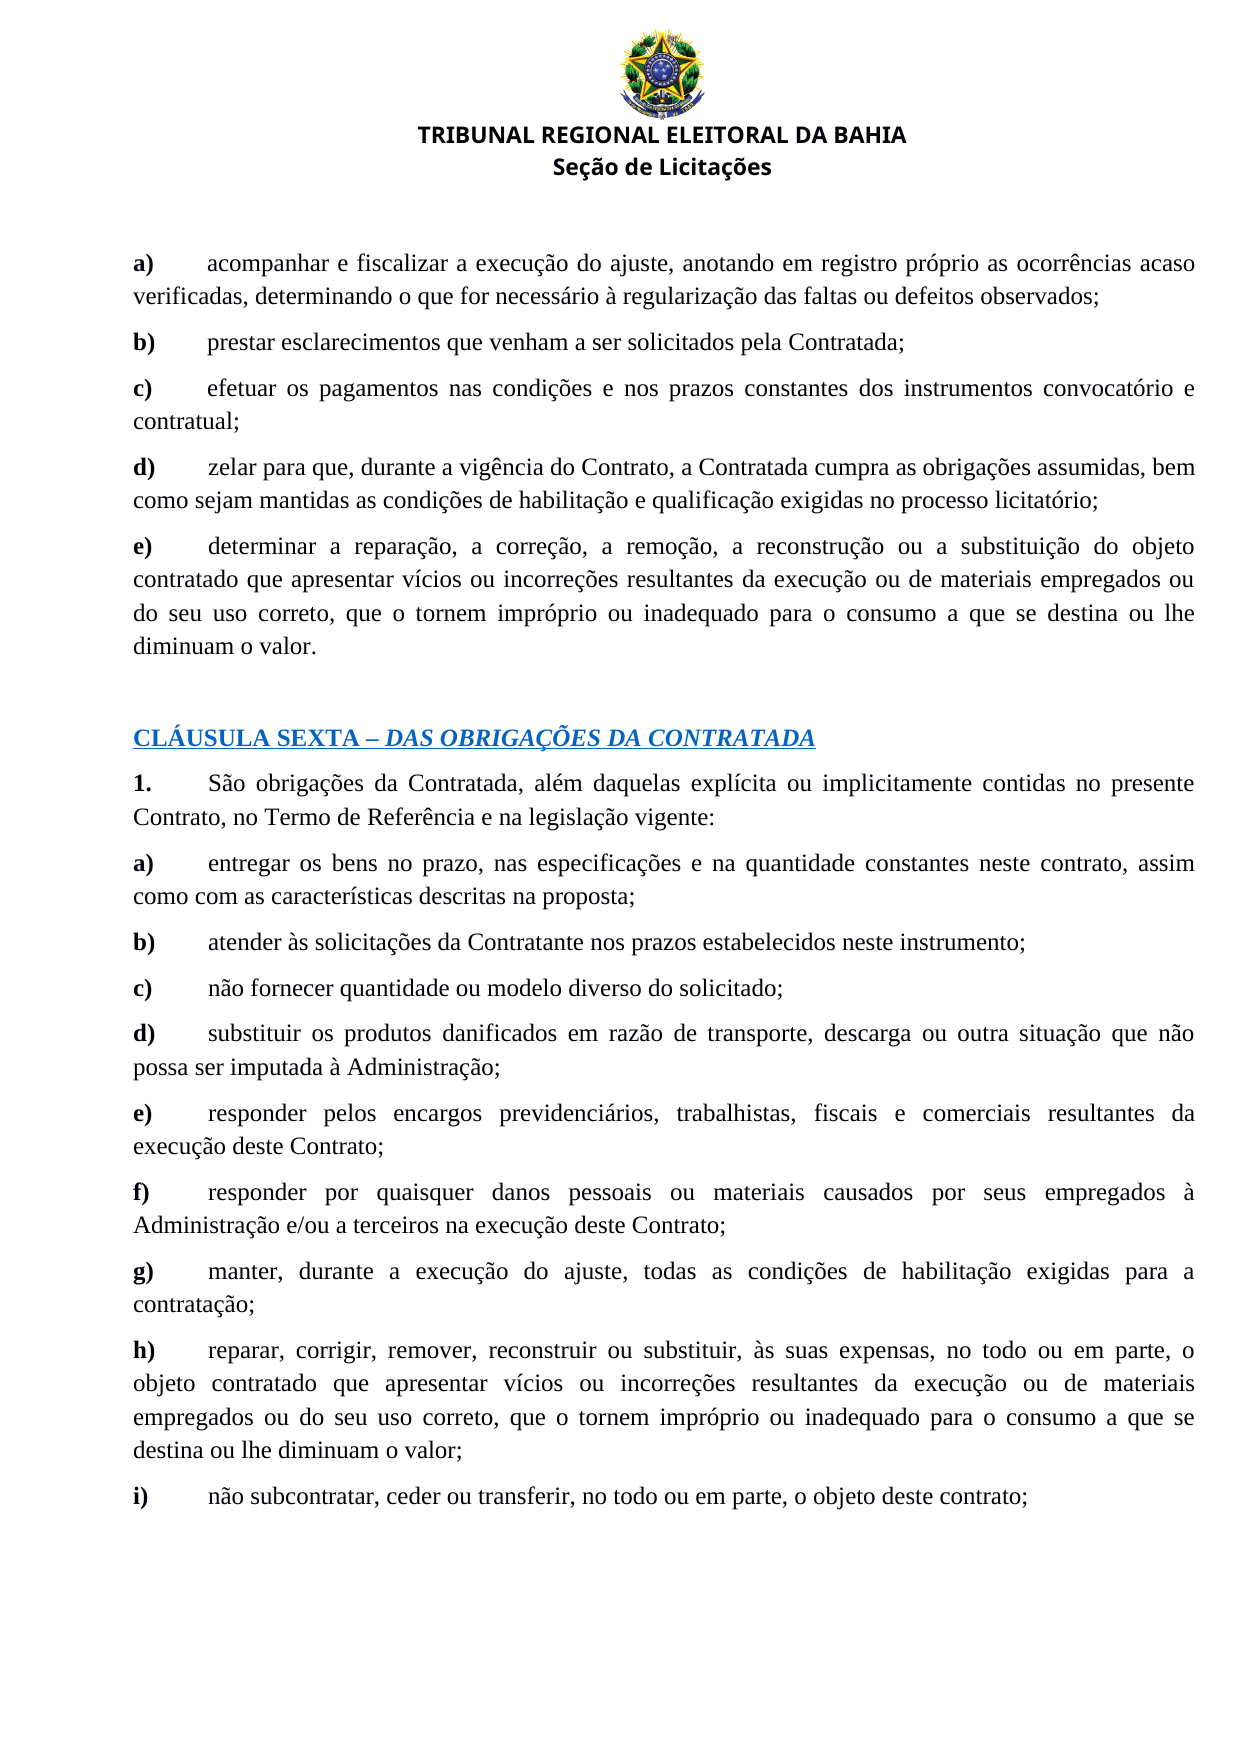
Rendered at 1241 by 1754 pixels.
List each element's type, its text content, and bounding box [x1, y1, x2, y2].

text CLÁUSULA SEXTA – DAS OBRIGAÇÕES DA CONTRATADA [133, 719, 1196, 753]
text h) reparar, corrigir, remover, reconstruir ou substituir, às suas expensas, no todo ou em parte, o objeto contratado que apresentar vícios ou incorreções resultantes da execução ou de materiais empregados ou do seu uso correto, que o tornem impróprio ou inadequado para o consumo a que se destina ou lhe diminuam o valor; [133, 1332, 1196, 1465]
text c) efetuar os pagamentos nas condições e nos prazos constantes dos instrumentos convocatório e contratual; [133, 369, 1196, 436]
text e) responder pelos encargos previdenciários, trabalhistas, fiscais e comerciais resultantes da execução deste Contrato; [133, 1094, 1196, 1161]
text a) entregar os bens no prazo, nas especificações e na quantidade constantes neste contrato, assim como com as características descritas na proposta; [133, 844, 1196, 911]
text b) prestar esclarecimentos que venham a ser solicitados pela Contratada; [133, 323, 1196, 357]
text b) atender às solicitações da Contratante nos prazos estabelecidos neste instrumento; [133, 923, 1196, 957]
text c) não fornecer quantidade ou modelo diverso do solicitado; [133, 969, 1196, 1003]
text g) manter, durante a execução do ajuste, todas as condições de habilitação exigidas para a contratação; [133, 1253, 1196, 1319]
text i) não subcontratar, ceder ou transferir, no todo ou em parte, o objeto deste contrato; [133, 1478, 1196, 1511]
text e) determinar a reparação, a correção, a remoção, a reconstrução ou a substituição do objeto contratado que apresentar vícios ou incorreções resultantes da execução ou de materiais empregados ou do seu uso correto, que o tornem impróprio ou inadequado para o consumo a que se destina ou lhe diminuam o valor. [133, 528, 1196, 661]
text 1. São obrigações da Contratada, além daquelas explícita ou implicitamente contidas no presente Contrato, no Termo de Referência e na legislação vigente: [133, 765, 1196, 832]
text f) responder por quaisquer danos pessoais ou materiais causados por seus empregados à Administração e/ou a terceiros na execução deste Contrato; [133, 1173, 1196, 1240]
text a) acompanhar e fiscalizar a execução do ajuste, anotando em registro próprio as ocorrências acaso verificadas, determinando o que for necessário à regularização das faltas ou defeitos observados; [133, 244, 1196, 311]
text d) zelar para que, durante a vigência do Contrato, a Contratada cumpra as obrigações assumidas, bem como sejam mantidas as condições de habilitação e qualificação exigidas no processo licitatório; [133, 448, 1196, 515]
text d) substituir os produtos danificados em razão de transporte, descarga ou outra situação que não possa ser imputada à Administração; [133, 1015, 1196, 1082]
